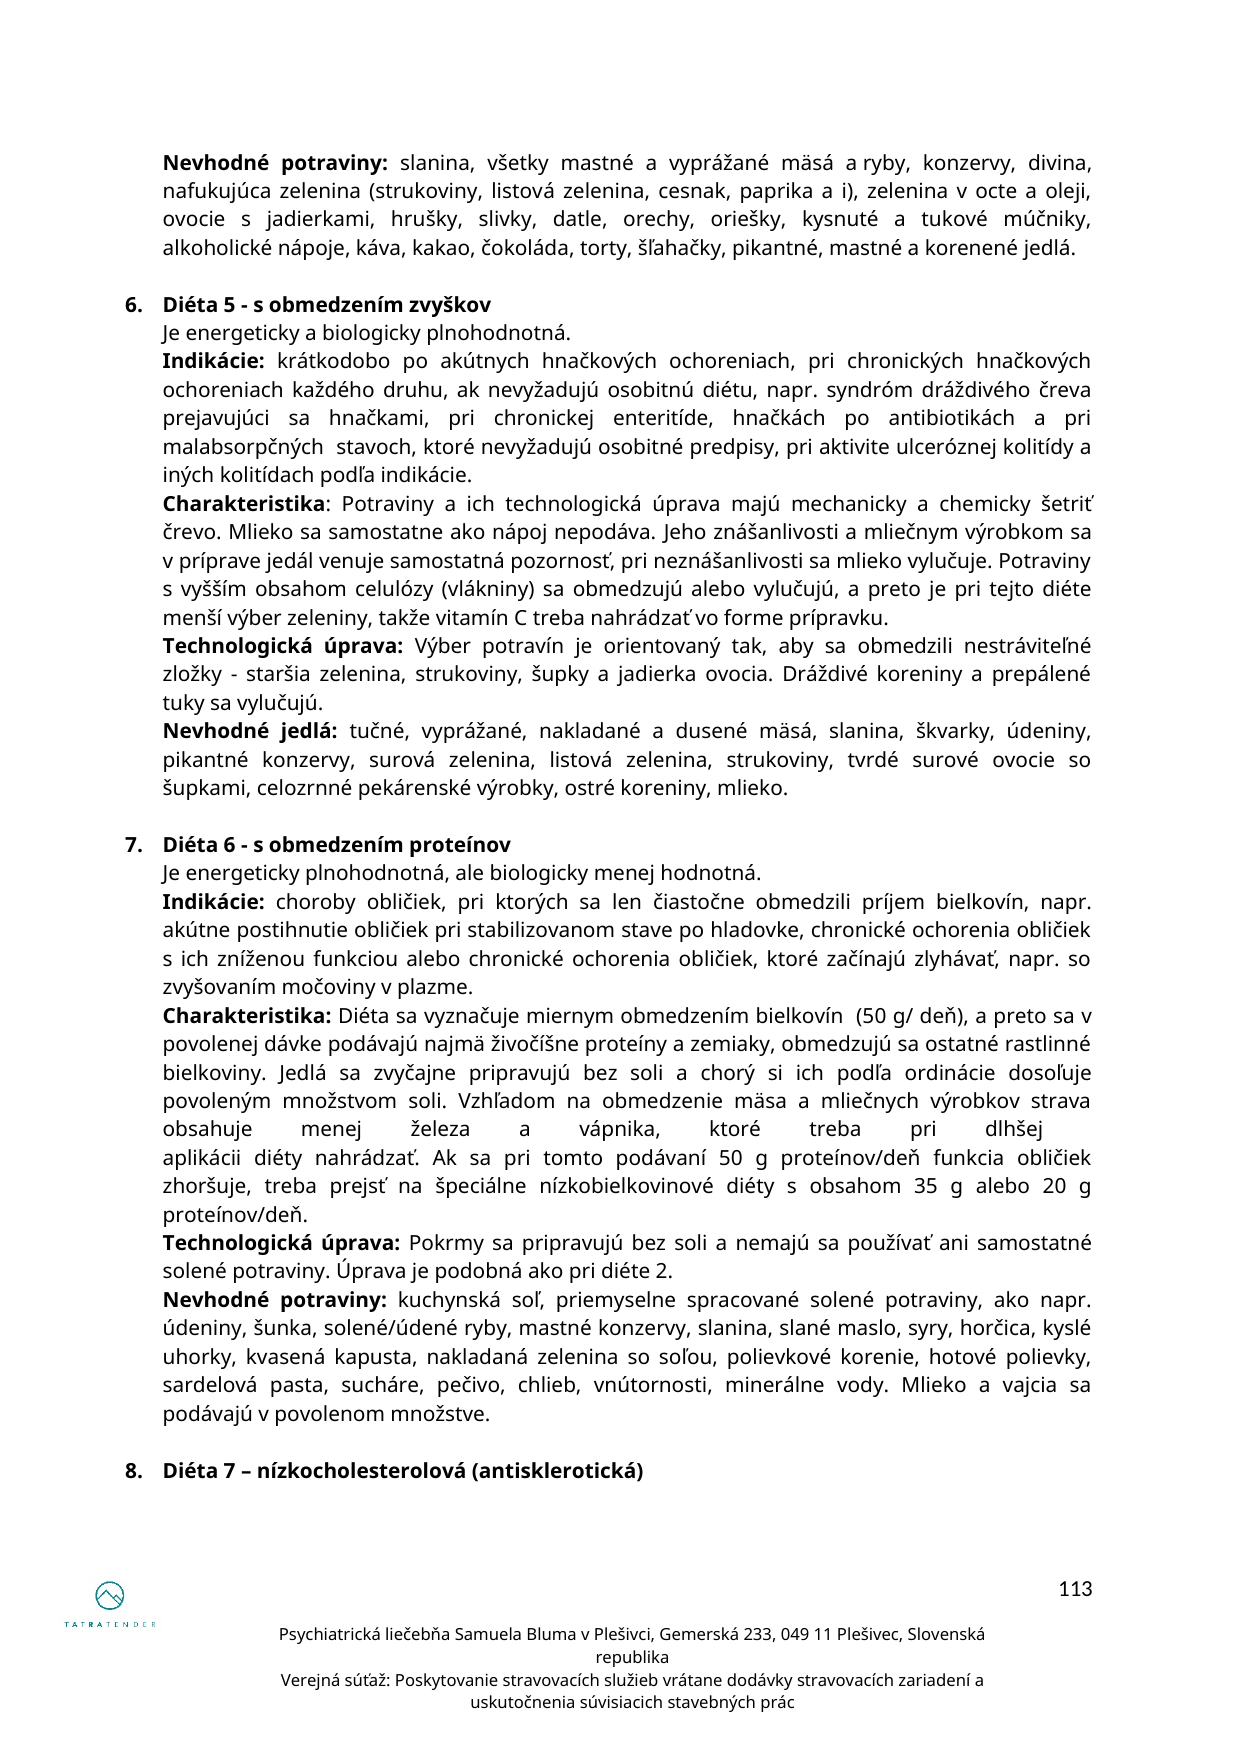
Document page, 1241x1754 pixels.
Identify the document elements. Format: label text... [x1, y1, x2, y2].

list Diéta 6 - s obmedzením proteínov [125, 830, 1093, 858]
text Nevhodné potraviny: slanina, všetky mastné a vyprážané mäsá a ryby, konzervy, divina, nafukujúca zelenina (strukoviny, listová zelenina, cesnak, paprika a i), zelenina v octe a oleji, ovocie s jadierkami, hrušky, slivky, datle, orechy, oriešky, kysnuté a tukové múčniky, alkoholické nápoje, káva, kakao, čokoláda, torty, šľahačky, pikantné, mastné a korenené jedlá. [162, 148, 1093, 261]
text Technologická úprava: Výber potravín je orientovaný tak, aby sa obmedzili nestráviteľné zložky - staršia zelenina, strukoviny, šupky a jadierka ovocia. Dráždivé koreniny a prepálené tuky sa vylučujú. [162, 631, 1093, 716]
list Diéta 7 – nízkocholesterolová (antisklerotická) [125, 1456, 1093, 1484]
text Indikácie: krátkodobo po akútnych hnačkových ochoreniach, pri chronických hnačkových ochoreniach každého druhu, ak nevyžadujú osobitnú diétu, napr. syndróm dráždivého čreva prejavujúci sa hnačkami, pri chronickej enteritíde, hnačkách po antibiotikách a pri malabsorpčných stavoch, ktoré nevyžadujú osobitné predpisy, pri aktivite ulceróznej kolitídy a iných kolitídach podľa indikácie. [162, 347, 1093, 489]
text Je energeticky plnohodnotná, ale biologicky menej hodnotná. [162, 858, 1093, 887]
text Je energeticky a biologicky plnohodnotná. [162, 318, 1093, 347]
picture [43, 1557, 176, 1651]
text Technologická úprava: Pokrmy sa pripravujú bez soli a nemajú sa používať ani samostatné solené potraviny. Úprava je podobná ako pri diéte 2. [162, 1228, 1093, 1285]
text Nevhodné potraviny: kuchynská soľ, priemyselne spracované solené potraviny, ako napr. údeniny, šunka, solené/údené ryby, mastné konzervy, slanina, slané maslo, syry, horčica, kyslé uhorky, kvasená kapusta, nakladaná zelenina so soľou, polievkové korenie, hotové polievky, sardelová pasta, sucháre, pečivo, chlieb, vnútornosti, minerálne vody. Mlieko a vajcia sa podávajú v povolenom množstve. [162, 1285, 1093, 1427]
text Indikácie: choroby obličiek, pri ktorých sa len čiastočne obmedzili príjem bielkovín, napr. akútne postihnutie obličiek pri stabilizovanom stave po hladovke, chronické ochorenia obličiek s ich zníženou funkciou alebo chronické ochorenia obličiek, ktoré začínajú zlyhávať, napr. so zvyšovaním močoviny v plazme. [162, 887, 1093, 1001]
text Charakteristika: Potraviny a ich technologická úprava majú mechanicky a chemicky šetriť črevo. Mlieko sa samostatne ako nápoj nepodáva. Jeho znášanlivosti a mliečnym výrobkom sa v príprave jedál venuje samostatná pozornosť, pri neznášanlivosti sa mlieko vylučuje. Potraviny s vyšším obsahom celulózy (vlákniny) sa obmedzujú alebo vylučujú, a preto je pri tejto diéte menší výber zeleniny, takže vitamín C treba nahrádzať vo forme prípravku. [162, 489, 1093, 631]
text Charakteristika: Diéta sa vyznačuje miernym obmedzením bielkovín (50 g/ deň), a preto sa v povolenej dávke podávajú najmä živočíšne proteíny a zemiaky, obmedzujú sa ostatné rastlinné bielkoviny. Jedlá sa zvyčajne pripravujú bez soli a chorý si ich podľa ordinácie dosoľuje povoleným množstvom soli. Vzhľadom na obmedzenie mäsa a mliečnych výrobkov strava obsahuje menej železa a vápnika, ktoré treba pri dlhšej aplikácii diéty nahrádzať. Ak sa pri tomto podávaní 50 g proteínov/deň funkcia obličiek zhoršuje, treba prejsť na špeciálne nízkobielkovinové diéty s obsahom 35 g alebo 20 g proteínov/deň. [162, 1001, 1093, 1228]
text Nevhodné jedlá: tučné, vyprážané, nakladané a dusené mäsá, slanina, škvarky, údeniny, pikantné konzervy, surová zelenina, listová zelenina, strukoviny, tvrdé surové ovocie so šupkami, celozrnné pekárenské výrobky, ostré koreniny, mlieko. [162, 716, 1093, 802]
list Diéta 5 - s obmedzením zvyškov [125, 290, 1093, 318]
